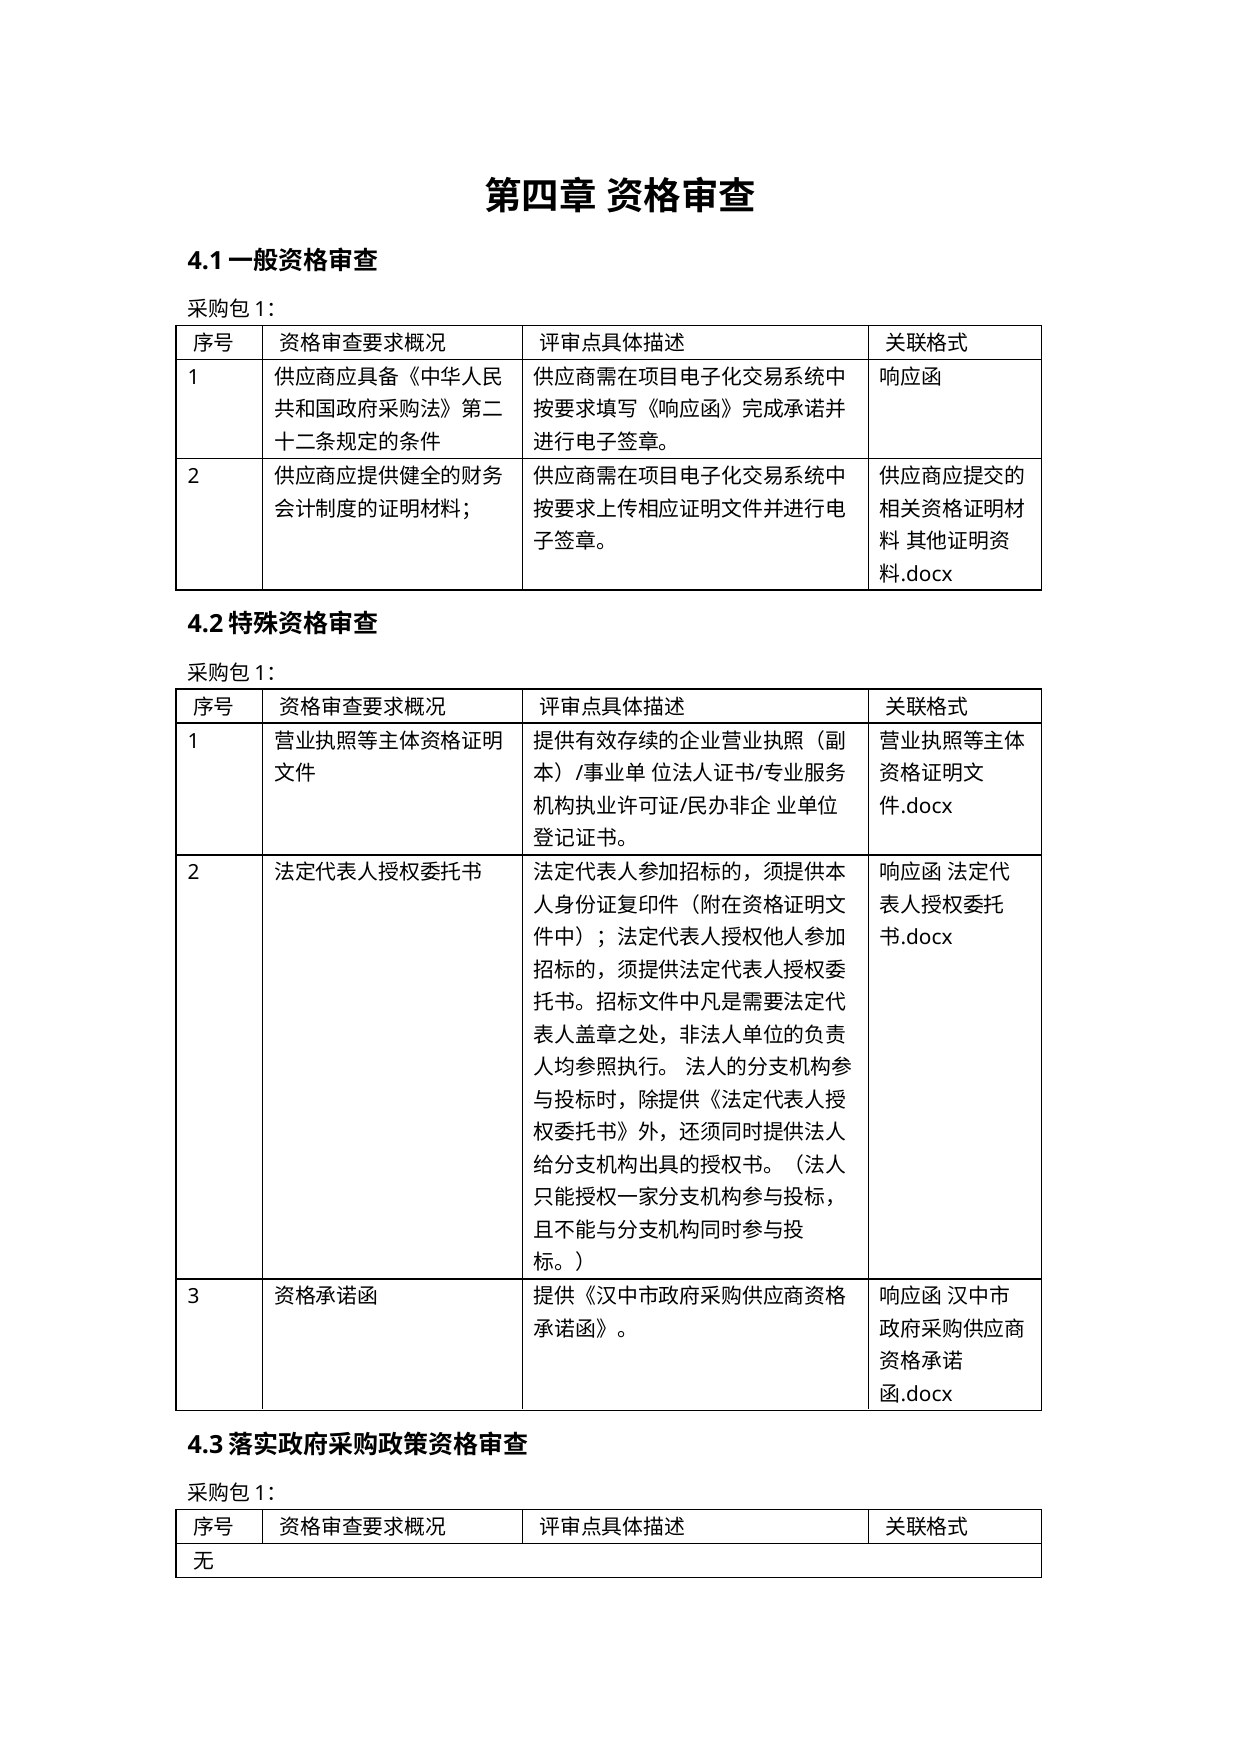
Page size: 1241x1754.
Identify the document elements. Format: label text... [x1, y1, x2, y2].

table_header 关联格式 [869, 690, 1041, 722]
table_cell 供应商需在项目电子化交易系统中按要求填写《响应函》完成承诺并进行电子签章。 [523, 360, 868, 458]
table_cell 响应函 汉中市政府采购供应商资格承诺函.docx [869, 1280, 1041, 1409]
table_header 资格审查要求概况 [263, 326, 522, 358]
text 采购包1： [187, 292, 1053, 324]
table_cell 3 [177, 1280, 262, 1409]
table_cell 1 [177, 360, 262, 458]
table_header 关联格式 [869, 1510, 1041, 1543]
table_header 序号 [177, 690, 262, 722]
table_cell 供应商应提供健全的财务会计制度的证明材料； [263, 459, 522, 589]
table_cell 无 [177, 1544, 1041, 1577]
table_cell 响应函 [869, 360, 1041, 458]
table_header 评审点具体描述 [523, 690, 868, 722]
text 4.1一般资格审查 [187, 227, 1053, 292]
table_cell 供应商需在项目电子化交易系统中按要求上传相应证明文件并进行电子签章。 [523, 459, 868, 589]
table_header 评审点具体描述 [523, 1510, 868, 1543]
table_header 序号 [177, 326, 262, 358]
table_cell 法定代表人参加招标的，须提供本人身份证复印件（附在资格证明文件中）；法定代表人授权他人参加招标的，须提供法定代表人授权委托书。招标文件中凡是需要法定代表人盖章之处，非法人单位的负责人均参照执行。 法人的分支机构参与投标时，除提供《法定代表人授权委托书》外，还须同时提供法人给分支机构出具的授权书。（法人只能授权一家分支机构参与投标，且不能与分支机构同时参与投标。） [523, 856, 868, 1278]
text 4.2特殊资格审查 [187, 591, 1053, 656]
text 第四章 资格审查 [187, 162, 1053, 227]
table_header 资格审查要求概况 [263, 1510, 522, 1543]
table_cell 供应商应具备《中华人民共和国政府采购法》第二十二条规定的条件 [263, 360, 522, 458]
table_cell 提供有效存续的企业营业执照（副本）/事业单 位法人证书/专业服务机构执业许可证/民办非企 业单位登记证书。 [523, 724, 868, 854]
text 4.3落实政府采购政策资格审查 [187, 1411, 1053, 1476]
text 采购包1： [187, 656, 1053, 688]
table_cell 2 [177, 856, 262, 1278]
table_header 评审点具体描述 [523, 326, 868, 358]
table_cell 供应商应提交的相关资格证明材料 其他证明资料.docx [869, 459, 1041, 589]
table_cell 营业执照等主体资格证明文件.docx [869, 724, 1041, 854]
table_cell 营业执照等主体资格证明文件 [263, 724, 522, 854]
table_header 资格审查要求概况 [263, 690, 522, 722]
table_header 序号 [177, 1510, 262, 1543]
text 采购包1： [187, 1476, 1053, 1508]
table_cell 法定代表人授权委托书 [263, 856, 522, 1278]
table_cell 1 [177, 724, 262, 854]
table_cell 2 [177, 459, 262, 589]
table_cell 响应函 法定代表人授权委托书.docx [869, 856, 1041, 1278]
table_cell 提供《汉中市政府采购供应商资格承诺函》。 [523, 1280, 868, 1409]
table_cell 资格承诺函 [263, 1280, 522, 1409]
table_header 关联格式 [869, 326, 1041, 358]
